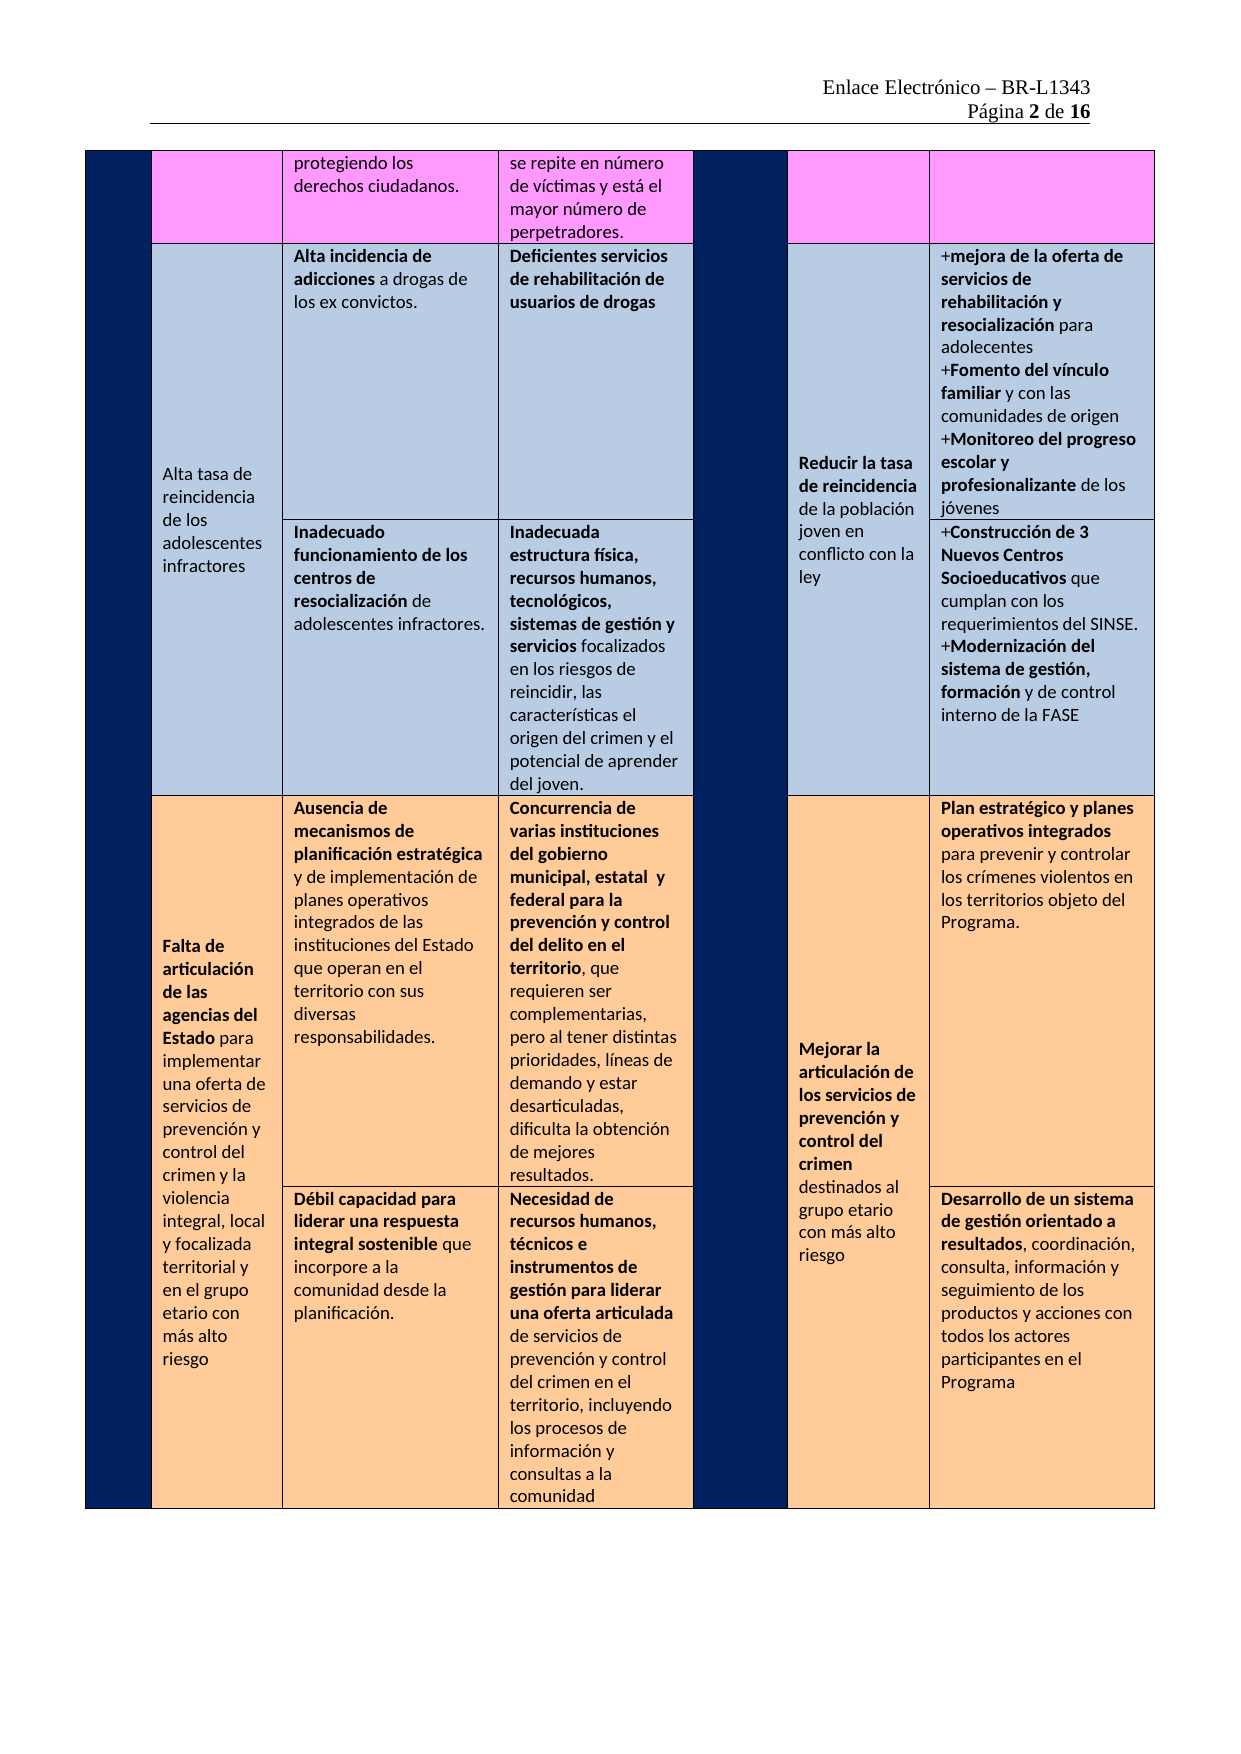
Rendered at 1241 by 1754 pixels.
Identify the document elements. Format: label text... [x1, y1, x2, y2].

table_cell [283, 151, 498, 243]
table_cell Falta de articulación de las agencias del Estado para implementar una oferta de servicios de prevención y control del crimen y la violencia integral, local y focalizada territorial y en el grupo etario con más alto riesgo [152, 796, 282, 1508]
table_cell Necesidad de recursos humanos, técnicos e instrumentos de gestión para liderar una oferta articulada de servicios de prevención y control del crimen en el territorio, incluyendo los procesos de información y consultas a la comunidad [499, 1187, 693, 1508]
table_cell +mejora de la oferta de servicios de rehabilitación y resocialización para adolecentes +Fomento del vínculo familiar y con las comunidades de origen +Monitoreo del progreso escolar y profesionalizante de los jóvenes [930, 244, 1154, 519]
table_cell Mejorar la articulación de los servicios de prevención y control del crimen destinados al grupo etario con más alto riesgo [788, 796, 929, 1508]
table_cell Alta incidencia de adicciones a drogas de los ex convictos. [283, 244, 498, 519]
table_cell Desarrollo de un sistema de gestión orientado a resultados, coordinación, consulta, información y seguimiento de los productos y acciones con todos los actores participantes en el Programa [930, 1187, 1154, 1508]
table_cell Débil capacidad para liderar una respuesta integral sostenible que incorpore a la comunidad desde la planificación. [283, 1187, 498, 1508]
table_cell Concurrencia de varias instituciones del gobierno municipal, estatal y federal para la prevención y control del delito en el territorio, que requieren ser complementarias, pero al tener distintas prioridades, líneas de demando y estar desarticuladas, dificulta la obtención de mejores resultados. [499, 796, 693, 1186]
table_cell +Construcción de 3 Nuevos Centros Socioeducativos que cumplan con los requerimientos del SINSE. +Modernización del sistema de gestión, formación y de control interno de la FASE [930, 520, 1154, 795]
table_cell Alta tasa de reincidencia de los adolescentes infractores [152, 244, 282, 795]
table_cell Inadecuada estructura física, recursos humanos, tecnológicos, sistemas de gestión y servicios focalizados en los riesgos de reincidir, las características el origen del crimen y el potencial de aprender del joven. [499, 520, 693, 795]
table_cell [930, 151, 1154, 243]
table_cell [499, 151, 693, 243]
table_cell Plan estratégico y planes operativos integrados para prevenir y controlar los crímenes violentos en los territorios objeto del Programa. [930, 796, 1154, 1186]
table_cell Reducir la tasa de reincidencia de la población joven en conflicto con la ley [788, 244, 929, 795]
table_cell Deficientes servicios de rehabilitación de usuarios de drogas [499, 244, 693, 519]
table_cell Inadecuado funcionamiento de los centros de resocialización de adolescentes infractores. [283, 520, 498, 795]
table_cell Ausencia de mecanismos de planificación estratégica y de implementación de planes operativos integrados de las instituciones del Estado que operan en el territorio con sus diversas responsabilidades. [283, 796, 498, 1186]
